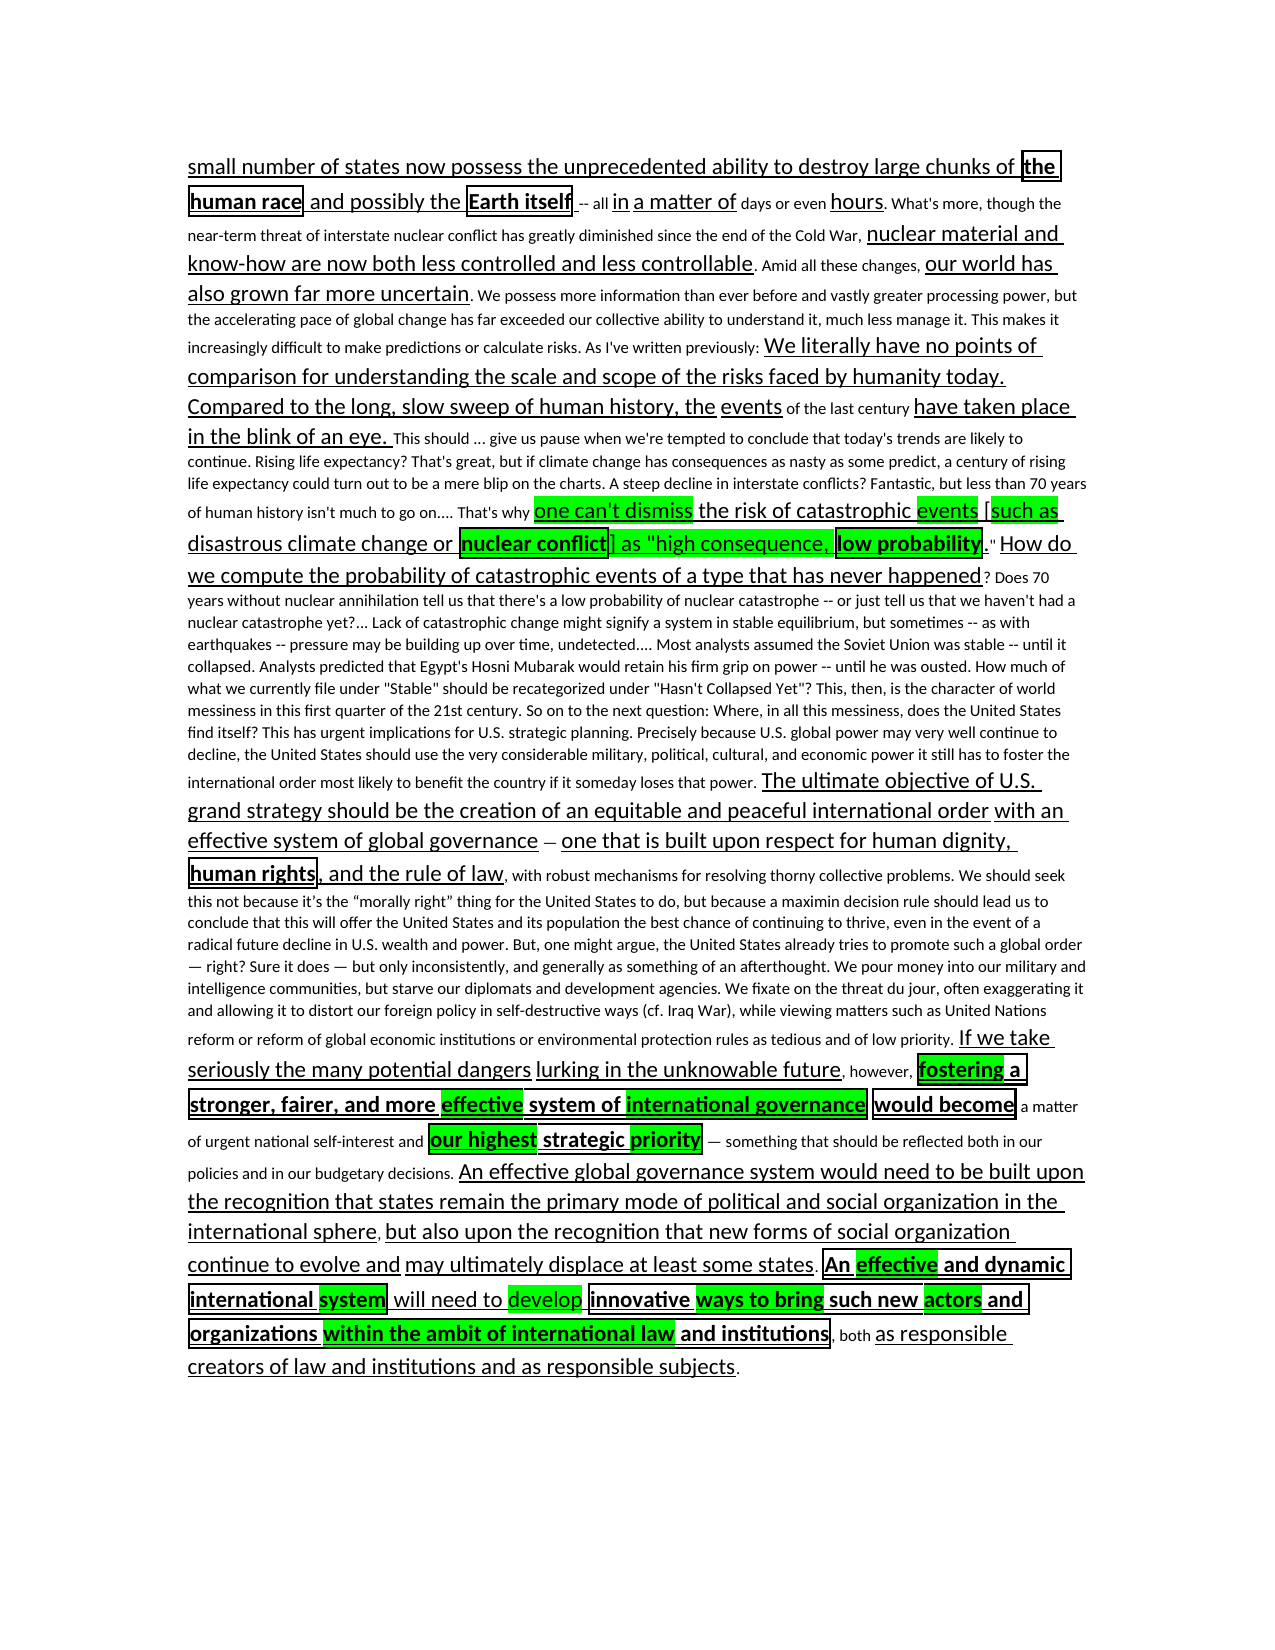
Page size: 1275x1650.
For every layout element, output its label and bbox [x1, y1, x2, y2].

text [187, 150, 1087, 1380]
